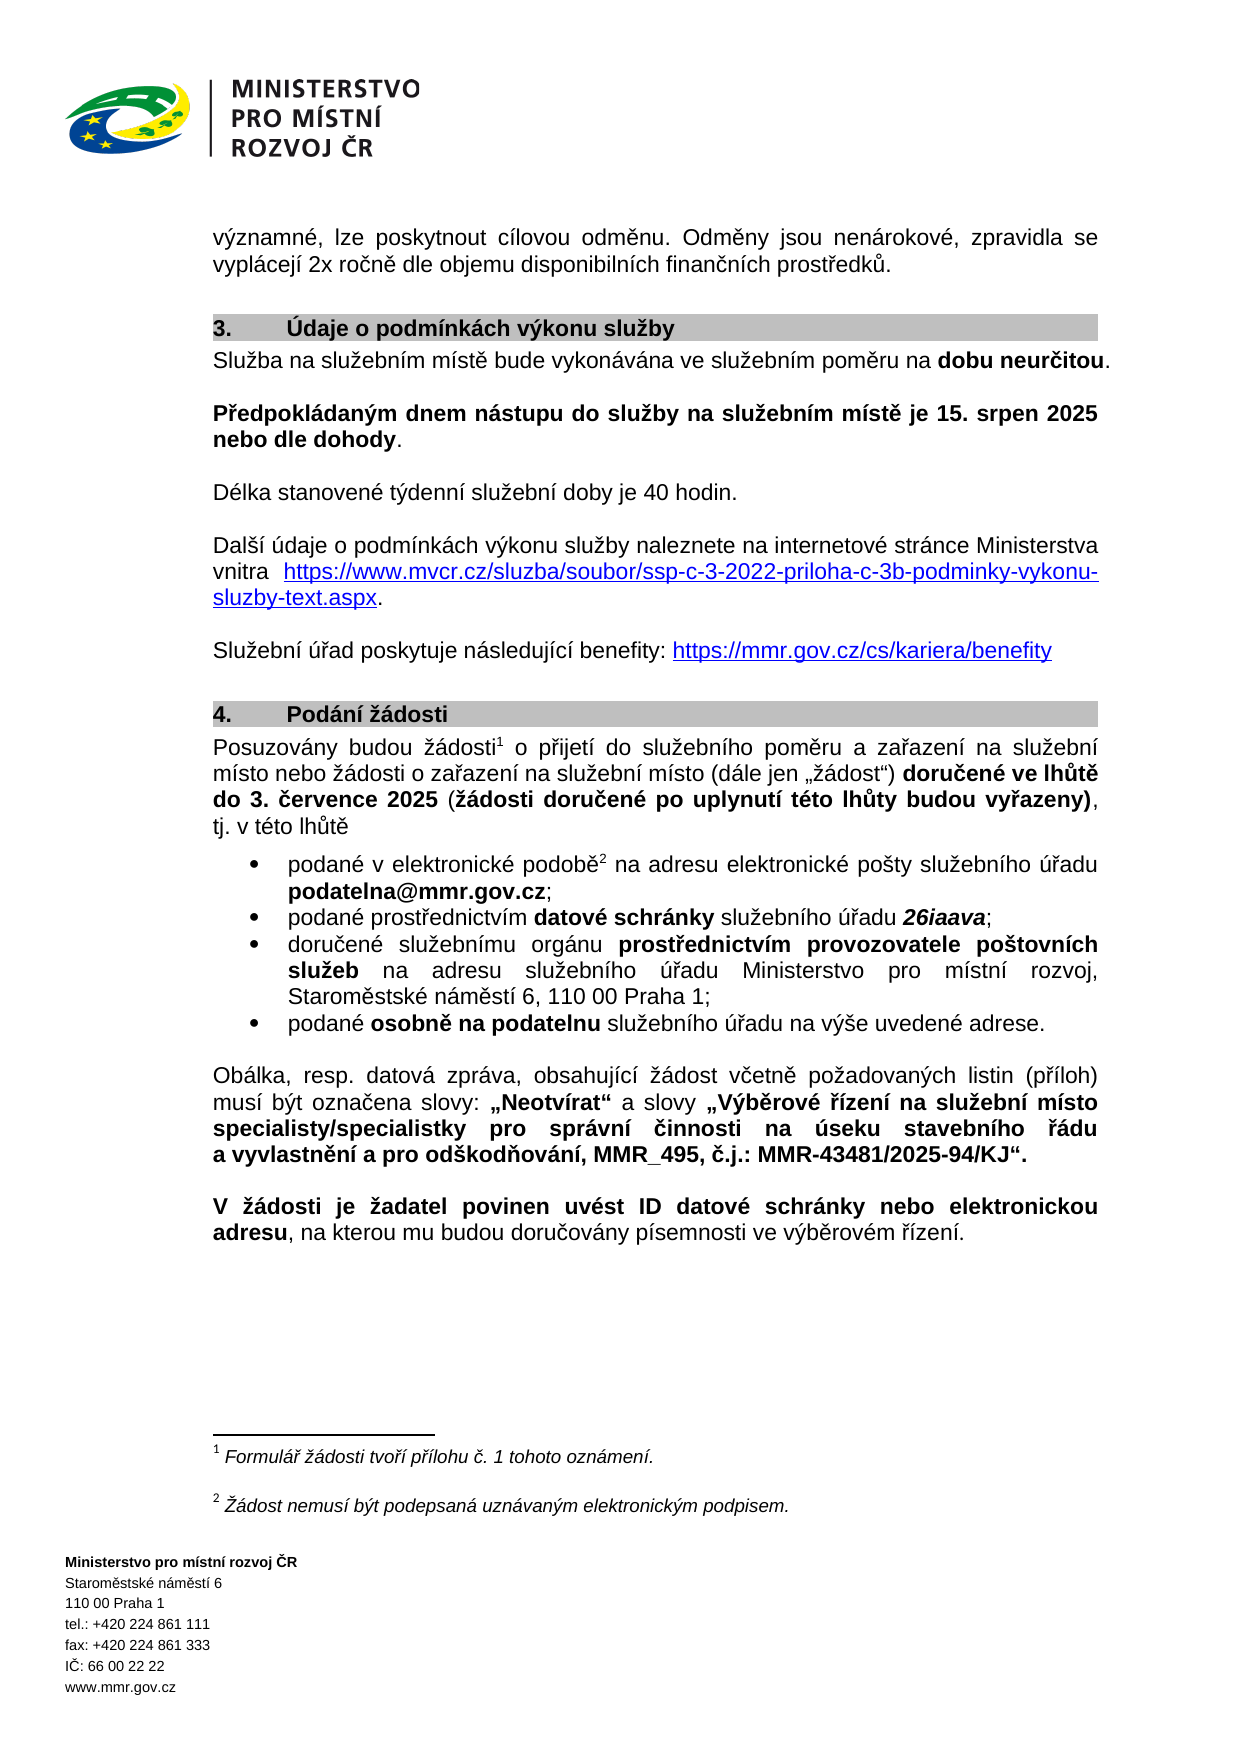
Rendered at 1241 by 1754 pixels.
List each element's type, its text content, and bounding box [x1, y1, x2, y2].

list podané prostřednictvím datové schránky služebního úřadu 26iaava; [250, 904, 1098, 931]
text V žádosti je žadatel povinen uvést ID datové schránky nebo elektronickou adresu, na kterou mu budou doručovány písemnosti ve výběrovém řízení. [213, 1193, 1098, 1246]
text Služební úřad poskytuje následující benefity: https://mmr.gov.cz/cs/kariera/benefity [213, 637, 1098, 663]
text Obálka, resp. datová zpráva, obsahující žádost včetně požadovaných listin (příloh) musí být označena slovy: „Neotvírat“ a slovy „Výběrové řízení na služební místo specialisty/specialistky pro správní činnosti na úseku stavebního řádu a vyvlastnění a pro odškodňování, MMR_495, č.j.: MMR-43481/2025-94/KJ“. [213, 1062, 1098, 1168]
list doručené služebnímu orgánu prostřednictvím provozovatele poštovních služeb na adresu služebního úřadu Ministerstvo pro místní rozvoj, Staroměstské náměstí 6, 110 00 Praha 1; [250, 931, 1098, 1009]
text Služba na služebním místě bude vykonávána ve služebním poměru na dobu neurčitou. [213, 347, 1113, 373]
text Další údaje o podmínkách výkonu služby naleznete na internetové stránce Ministerstva vnitra https://www.mvcr.cz/sluzba/soubor/ssp-c-3-2022-priloha-c-3b-podminky-vykonu-sluzby-text.aspx. [213, 532, 1098, 611]
list podané osobně na podatelnu služebního úřadu na výše uvedené adrese. [250, 1009, 1098, 1036]
text Posuzovány budou žádosti o přijetí do služebního poměru a zařazení na služební místo nebo žádosti o zařazení na služební místo (dále jen „žádost“) doručené ve lhůtě do 3. července 2025 (žádosti doručené po uplynutí této lhůty budou vyřazeny), tj. v této lhůtě [213, 733, 1098, 839]
picture [65, 79, 420, 157]
subtitle 4. Podání žádosti [213, 701, 1098, 727]
list podané v elektronické podobě na adresu elektronické pošty služebního úřadu podatelna@mmr.gov.cz; [250, 851, 1098, 904]
text Délka stanovené týdenní služební doby je 40 hodin. [213, 479, 1098, 505]
text Předpokládaným dnem nástupu do služby na služebním místě je 15. srpen 2025 nebo dle dohody. [213, 400, 1098, 453]
subtitle 3. Údaje o podmínkách výkonu služby [213, 314, 1098, 341]
